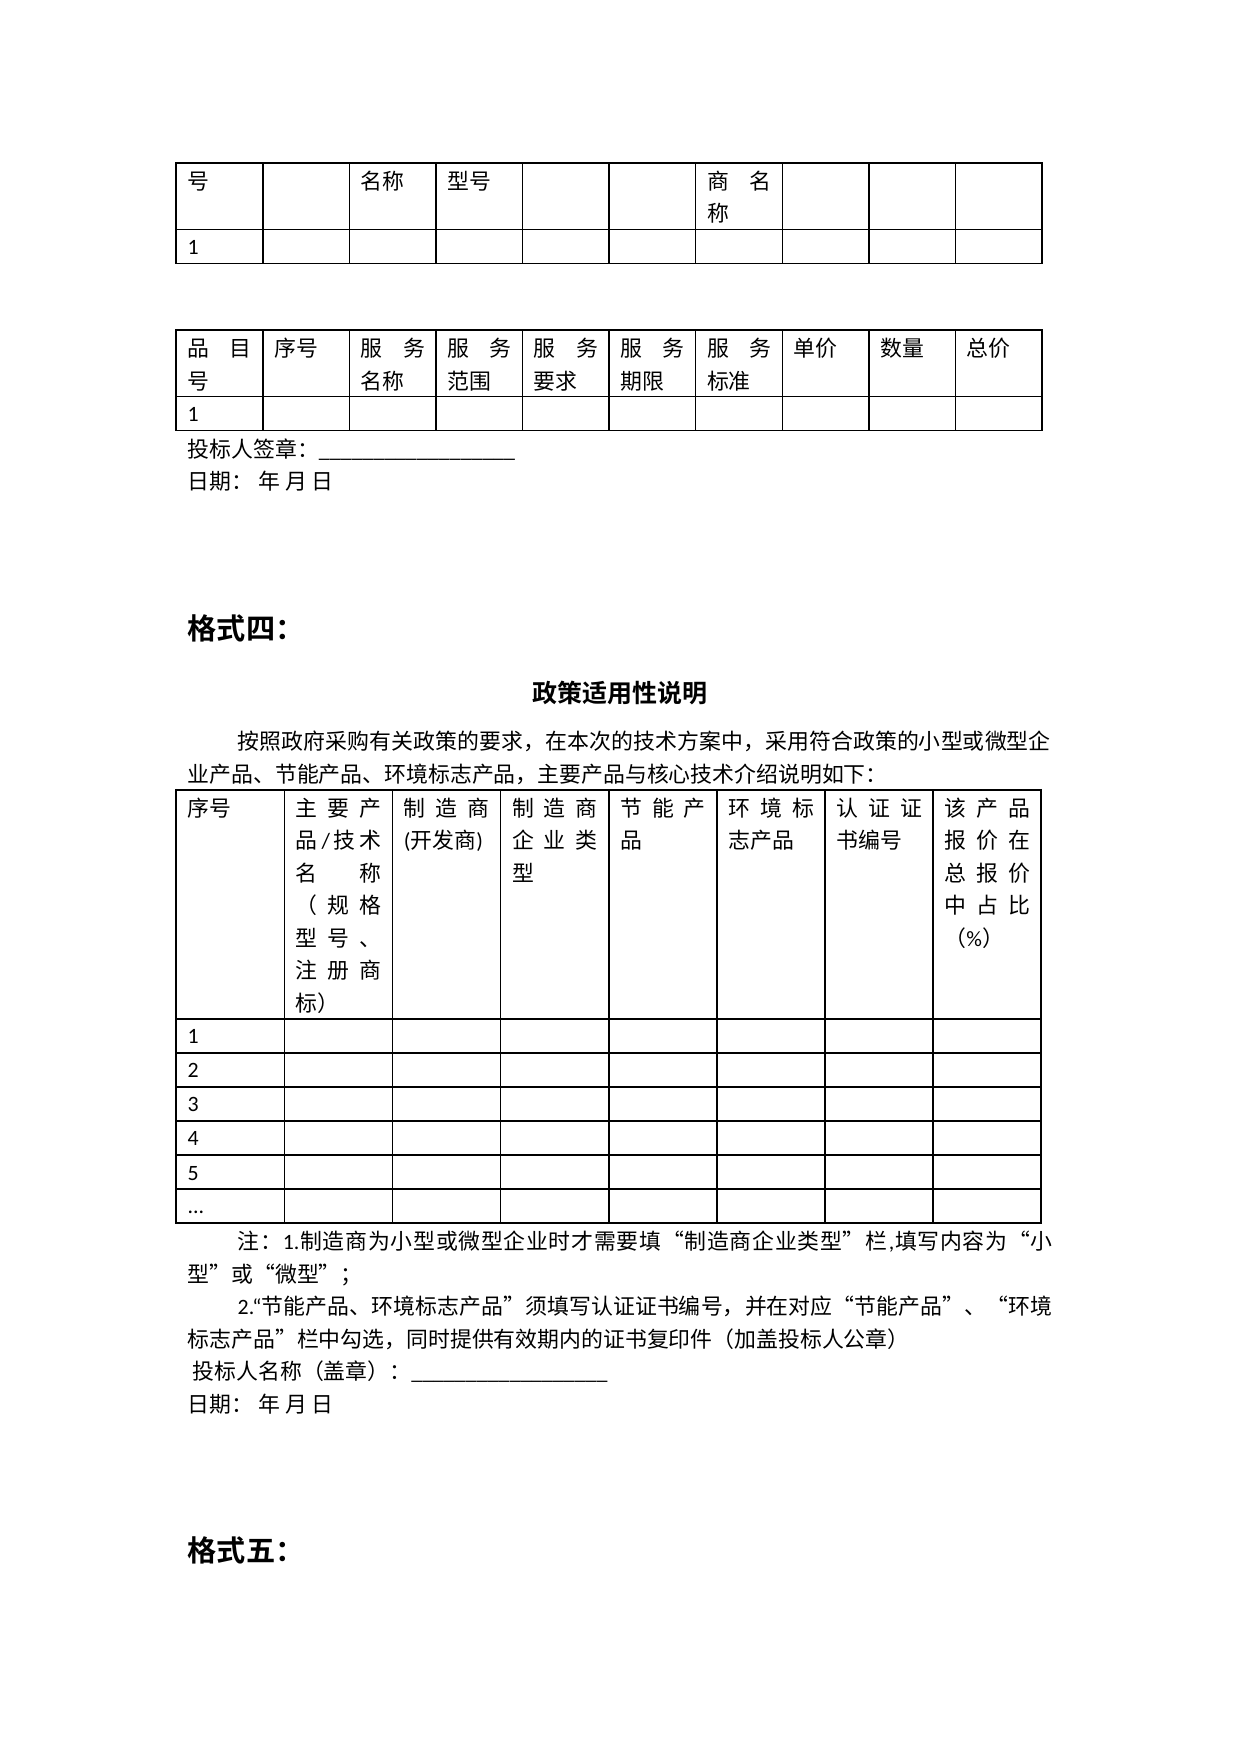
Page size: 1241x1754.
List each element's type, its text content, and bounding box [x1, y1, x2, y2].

table_header 环境标志产品 [718, 791, 824, 1018]
table_cell [610, 1156, 716, 1188]
table_cell [610, 1122, 716, 1154]
table_cell [523, 397, 608, 430]
table_header 服务标准 [696, 331, 782, 396]
table_cell [610, 1088, 716, 1120]
table_cell [956, 230, 1041, 263]
table_cell 5 [177, 1156, 284, 1188]
table_cell 3 [177, 1088, 284, 1120]
table_header 序号 [177, 791, 284, 1018]
table_cell [393, 1122, 500, 1154]
table_cell [870, 397, 955, 430]
table_cell [826, 1020, 932, 1052]
table_cell [934, 1088, 1040, 1120]
table_cell [934, 1156, 1040, 1188]
table_header 产地 [610, 164, 695, 228]
table_cell [610, 1054, 716, 1086]
table_cell [393, 1190, 500, 1222]
table_header 序号 [264, 331, 349, 396]
table_header 制造商名称 [696, 164, 782, 228]
table_header 品牌 [523, 164, 608, 228]
table_cell [285, 1190, 392, 1222]
text 政策适用性说明 [187, 659, 1053, 724]
table_cell [934, 1122, 1040, 1154]
table_cell ... [177, 1190, 284, 1222]
table_header 认证证书编号 [826, 791, 932, 1018]
table_cell [501, 1088, 608, 1120]
table_cell [826, 1054, 932, 1086]
table_header 服务范围 [437, 331, 522, 396]
table_cell [934, 1020, 1040, 1052]
table_cell [610, 1020, 716, 1052]
text 注：1.制造商为小型或微型企业时才需要填“制造商企业类型”栏,填写内容为“小型”或“微型”； [187, 1224, 1053, 1289]
table_cell [610, 397, 695, 430]
table_header 数量 [870, 331, 955, 396]
table_cell [285, 1054, 392, 1086]
table_cell [696, 397, 782, 430]
table_cell [264, 397, 349, 430]
table_cell 4 [177, 1122, 284, 1154]
table_cell [501, 1054, 608, 1086]
table_cell 1 [177, 397, 262, 430]
table_cell [264, 230, 349, 263]
table_cell [393, 1088, 500, 1120]
table_header 节能产品 [610, 791, 716, 1018]
table_cell 1 [177, 1020, 284, 1052]
table_header 服务要求 [523, 331, 608, 396]
text 格式五： [187, 1516, 1053, 1581]
table_header 制造商企业类型 [501, 791, 608, 1018]
table_header 单价 [783, 164, 868, 228]
table_cell [718, 1020, 824, 1052]
table_header 服务名称 [350, 331, 435, 396]
table_cell [501, 1020, 608, 1052]
table_cell [437, 230, 522, 263]
table_cell [285, 1122, 392, 1154]
table_header 单价 [783, 331, 868, 396]
table_header 货物名称 [350, 164, 435, 228]
table_header 数量 [870, 164, 955, 228]
table_header 总价 [956, 331, 1041, 396]
table_cell [934, 1054, 1040, 1086]
table_header 品目号 [177, 331, 262, 396]
text 投标人名称（盖章）：__________________ [187, 1354, 1053, 1386]
table_cell 2 [177, 1054, 284, 1086]
table_cell [826, 1190, 932, 1222]
table_cell [285, 1020, 392, 1052]
table_cell [956, 397, 1041, 430]
table_cell [285, 1088, 392, 1120]
table_cell [393, 1156, 500, 1188]
table_cell [718, 1190, 824, 1222]
table_header 序号 [264, 164, 349, 228]
table_cell [696, 230, 782, 263]
text 按照政府采购有关政策的要求，在本次的技术方案中，采用符合政策的小型或微型企业产品、节能产品、环境标志产品，主要产品与核心技术介绍说明如下： [187, 724, 1053, 789]
table_cell [826, 1088, 932, 1120]
text 日期： 年 月 日 [187, 1386, 1053, 1419]
table_header 制造商(开发商) [393, 791, 500, 1018]
table_cell [501, 1156, 608, 1188]
table_cell [718, 1122, 824, 1154]
text 投标人签章：__________________ [187, 431, 1053, 464]
table_cell [501, 1122, 608, 1154]
table_cell [350, 230, 435, 263]
table_cell [610, 1190, 716, 1222]
table_cell [718, 1088, 824, 1120]
table_cell [783, 230, 868, 263]
table_header 规格型号 [437, 164, 522, 228]
table_header 服务期限 [610, 331, 695, 396]
table_cell [870, 230, 955, 263]
table_cell [523, 230, 608, 263]
table_cell [393, 1020, 500, 1052]
table_cell [826, 1122, 932, 1154]
table_header 该产品报价在总报价中占比（%） [934, 791, 1040, 1018]
table_header 总价 [956, 164, 1041, 228]
table_cell [610, 230, 695, 263]
table_cell [501, 1190, 608, 1222]
table_cell [718, 1054, 824, 1086]
table_header 主要产品/技术名称（规格型号、注册商标） [285, 791, 392, 1018]
table_cell [393, 1054, 500, 1086]
table_cell 1 [177, 230, 262, 263]
text 2.“节能产品、环境标志产品”须填写认证证书编号，并在对应“节能产品”、“环境标志产品”栏中勾选，同时提供有效期内的证书复印件（加盖投标人公章） [187, 1289, 1053, 1354]
table_cell [783, 397, 868, 430]
table_header 品目号 [177, 164, 262, 228]
text 日期： 年 月 日 [187, 464, 1053, 496]
table_cell [437, 397, 522, 430]
table_cell [350, 397, 435, 430]
table_cell [826, 1156, 932, 1188]
table_cell [285, 1156, 392, 1188]
table_cell [934, 1190, 1040, 1222]
table_cell [718, 1156, 824, 1188]
text 格式四： [187, 594, 1053, 659]
